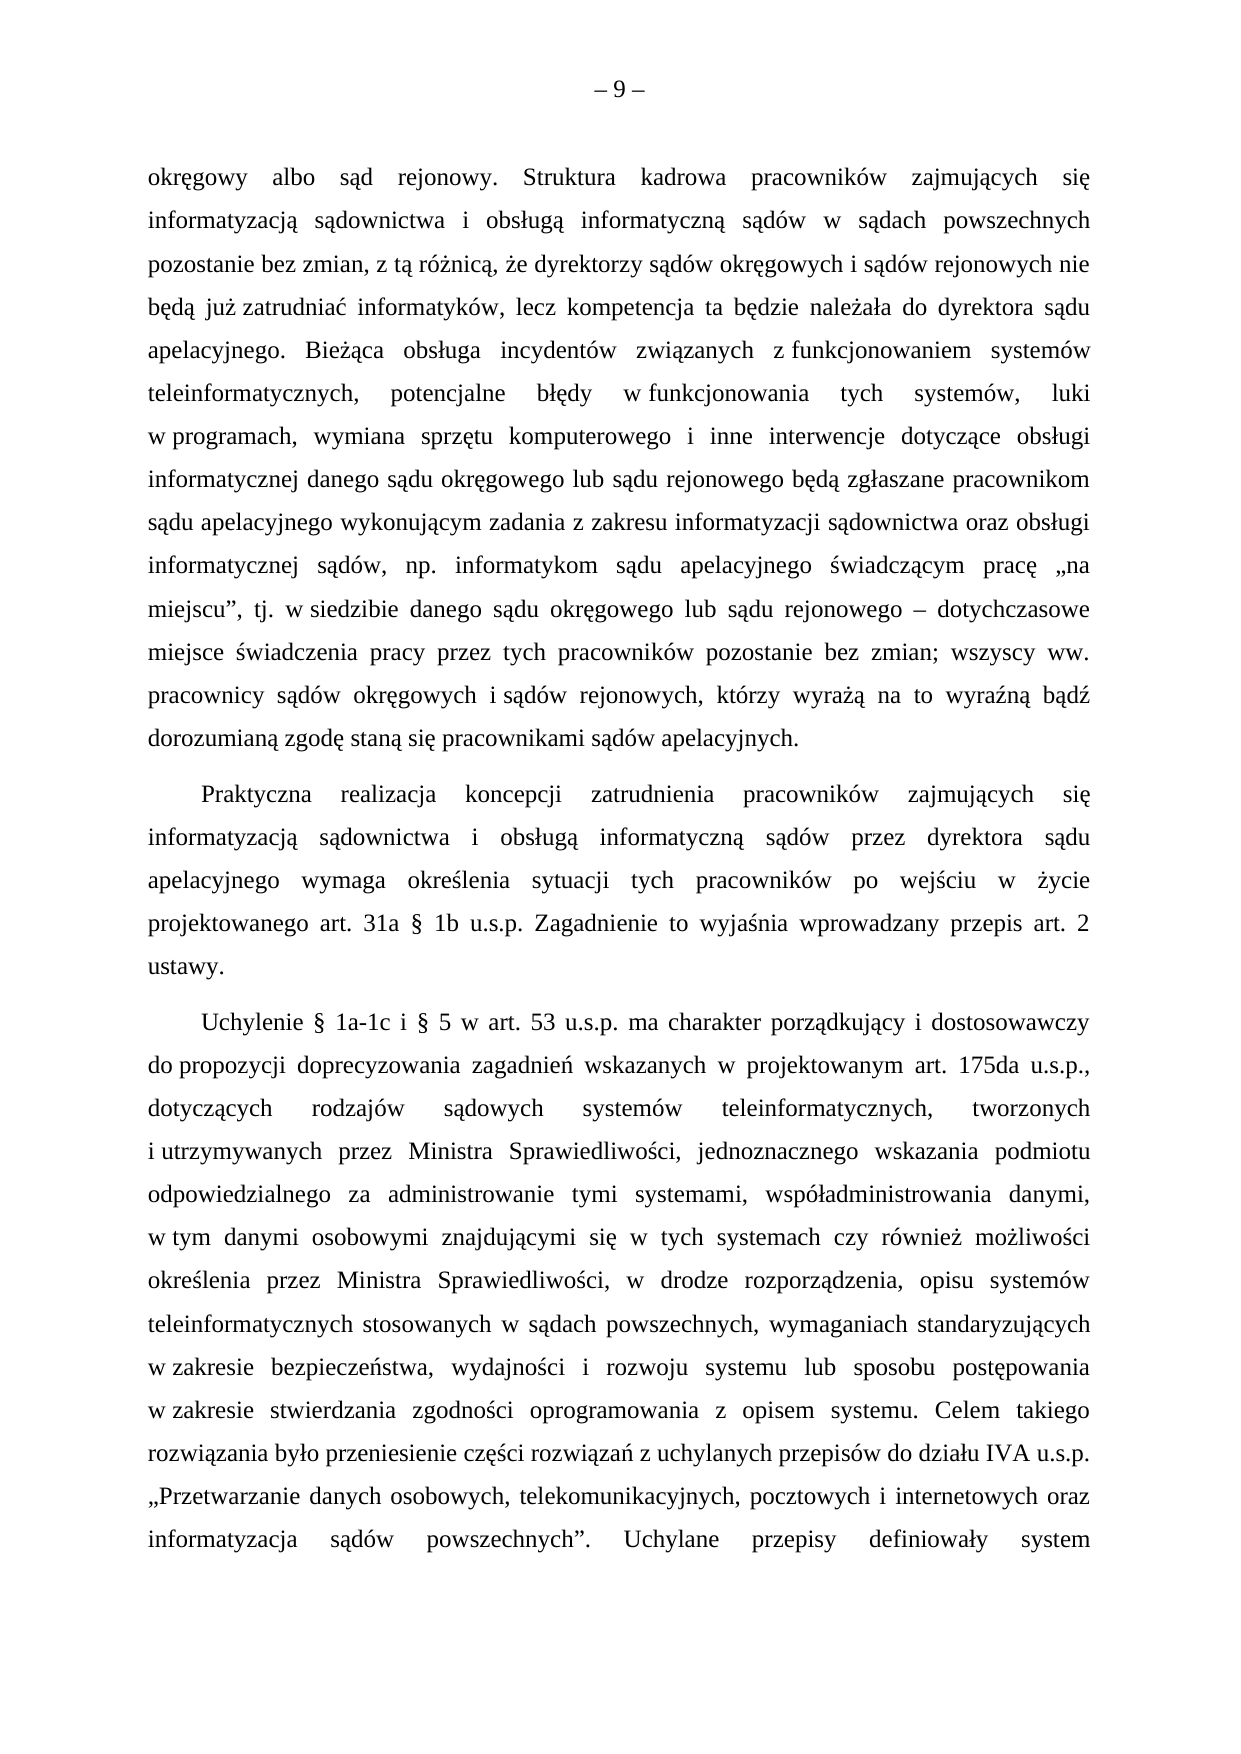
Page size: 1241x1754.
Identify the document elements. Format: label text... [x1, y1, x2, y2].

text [148, 1007, 1091, 1553]
text Praktyczna realizacja koncepcji zatrudnienia pracowników zajmujących się informatyzacją sądownictwa i obsługą informatyczną sądów przez dyrektora sądu apelacyjnego wymaga określenia sytuacji tych pracowników po wejściu w życie projektowanego art. 31a § 1b u.s.p. Zagadnienie to wyjaśnia wprowadzany przepis art. 2 ustawy. [148, 779, 1091, 980]
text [148, 162, 1091, 752]
